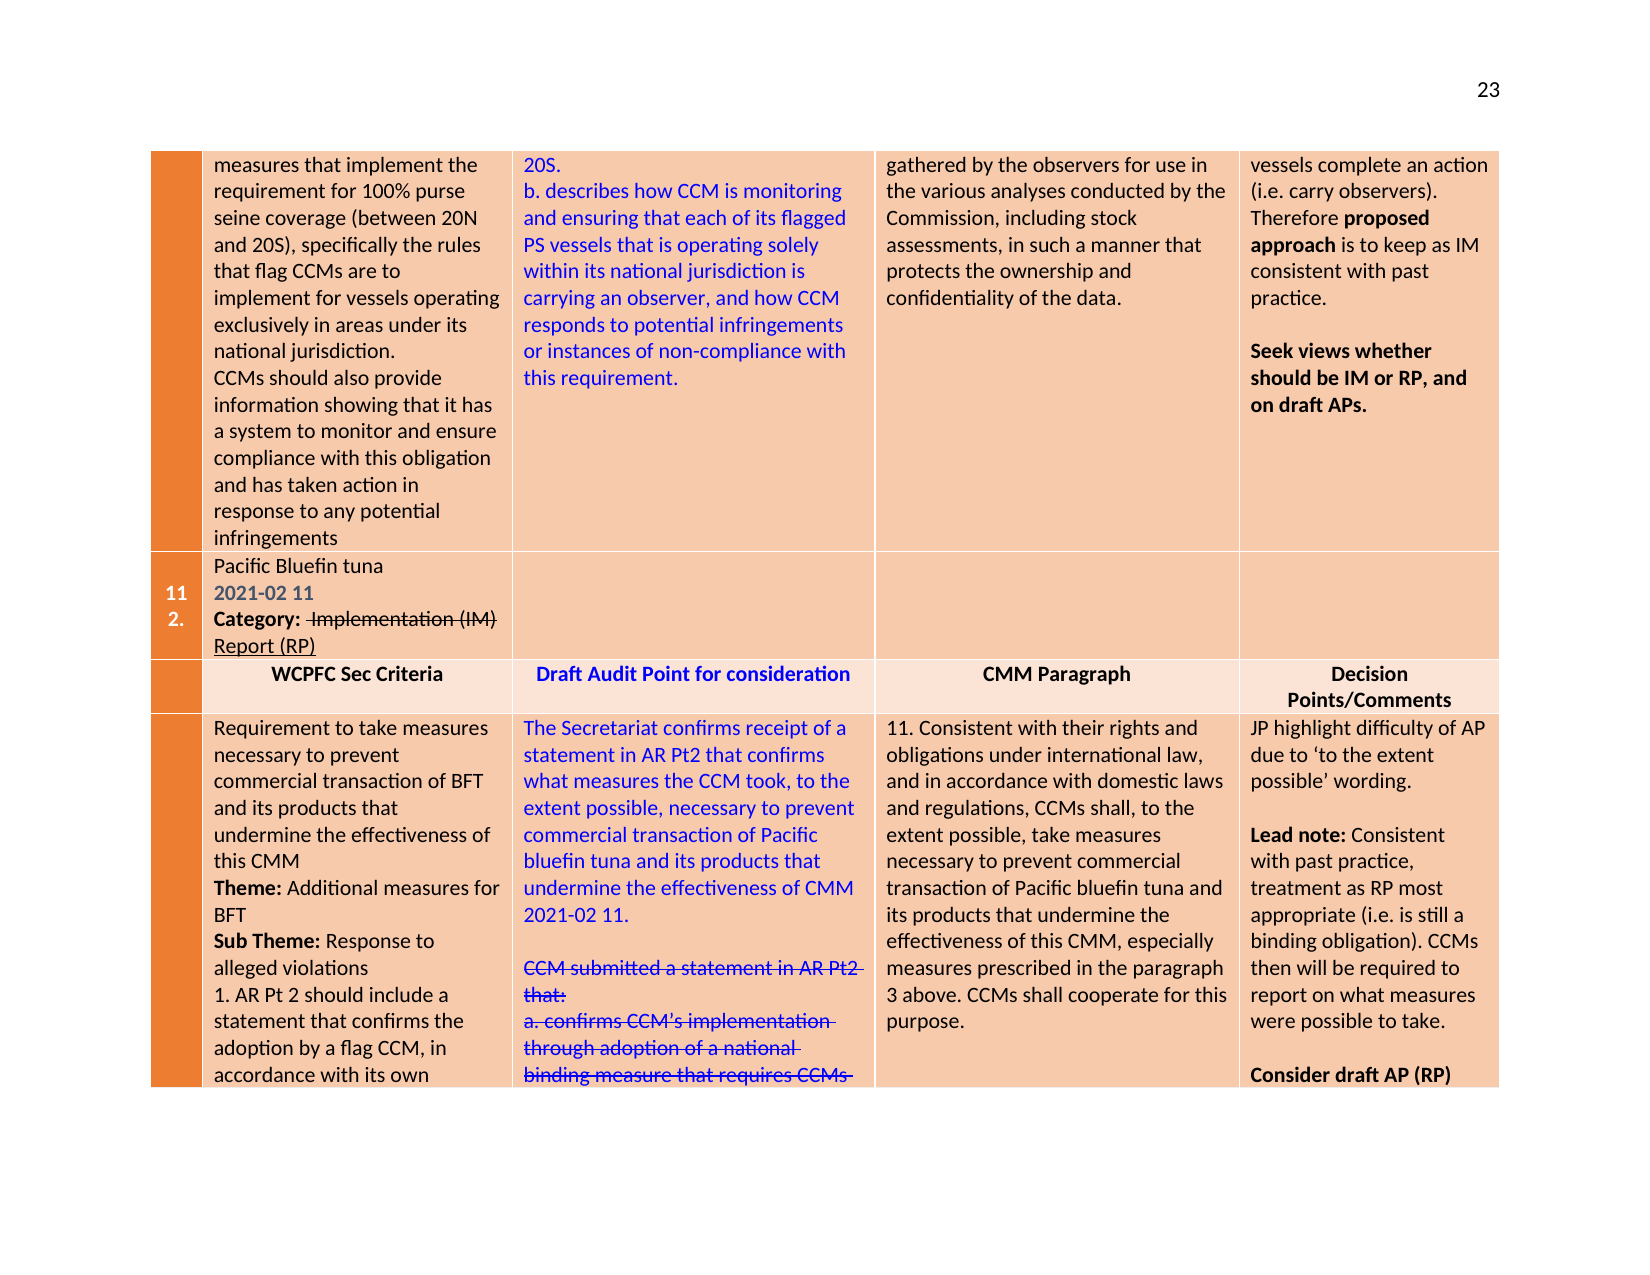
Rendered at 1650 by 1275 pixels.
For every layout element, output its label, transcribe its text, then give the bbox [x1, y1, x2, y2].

table_cell [151, 660, 202, 713]
table_cell [1240, 552, 1499, 659]
table_cell [876, 552, 1239, 659]
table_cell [1240, 151, 1499, 551]
table_cell WCPFC Sec Criteria [203, 660, 512, 713]
table_cell 112. [151, 552, 202, 659]
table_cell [203, 714, 512, 1087]
table_cell [151, 714, 202, 1087]
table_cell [876, 151, 1239, 551]
table_cell Decision Points/Comments [1240, 660, 1499, 713]
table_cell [513, 714, 874, 1087]
table_cell Pacific Bluefin tuna 2021-02 11 Category: Implementation (IM) Report (RP) [203, 552, 512, 659]
table_cell CMM Paragraph [876, 660, 1239, 713]
table_cell Draft Audit Point for consideration [513, 660, 874, 713]
table_cell [151, 151, 202, 551]
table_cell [203, 151, 512, 551]
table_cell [1240, 714, 1499, 1087]
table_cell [876, 714, 1239, 1087]
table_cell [513, 151, 874, 551]
table_cell [513, 552, 874, 659]
